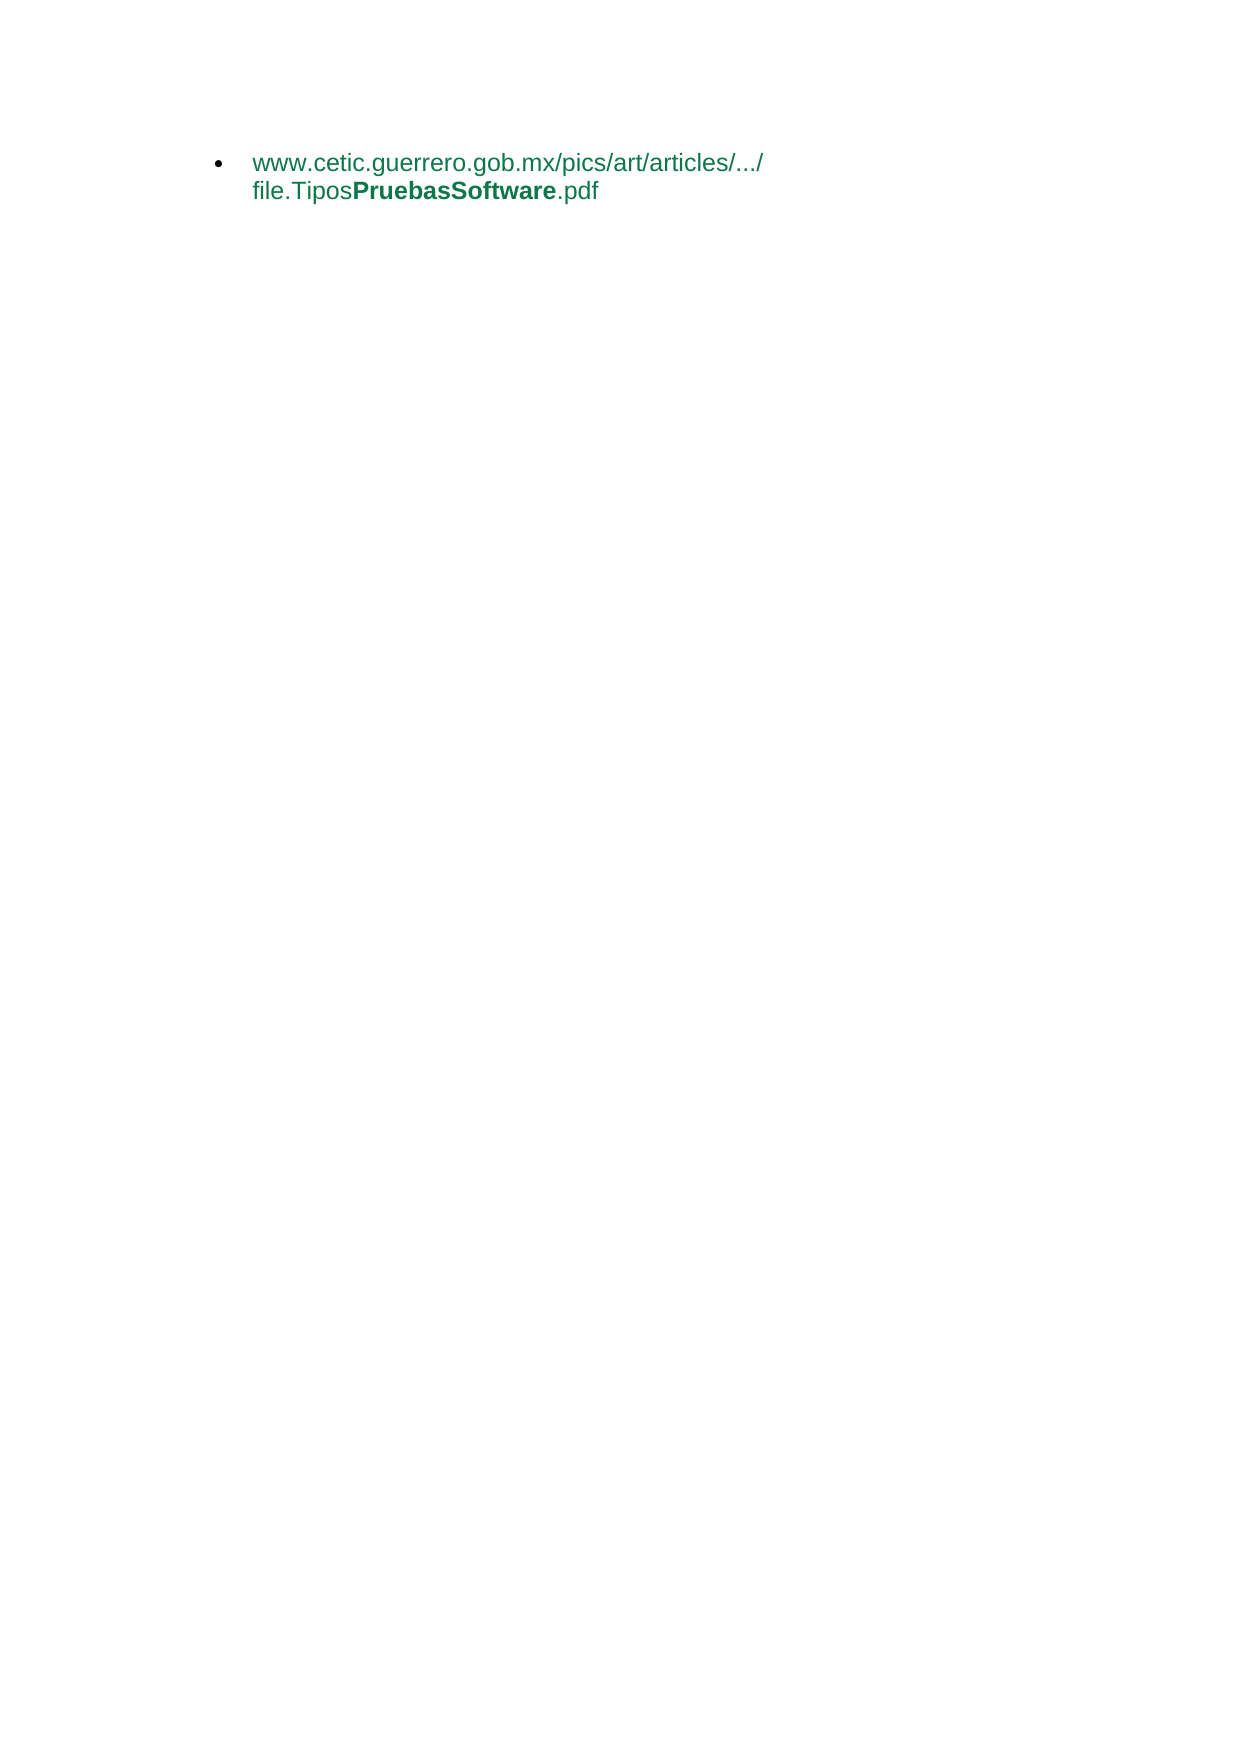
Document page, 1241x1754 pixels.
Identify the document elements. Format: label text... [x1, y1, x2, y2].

list www.cetic.guerrero.gob.mx/pics/art/articles/.../file.TiposPruebasSoftware.pdf [215, 148, 1063, 205]
